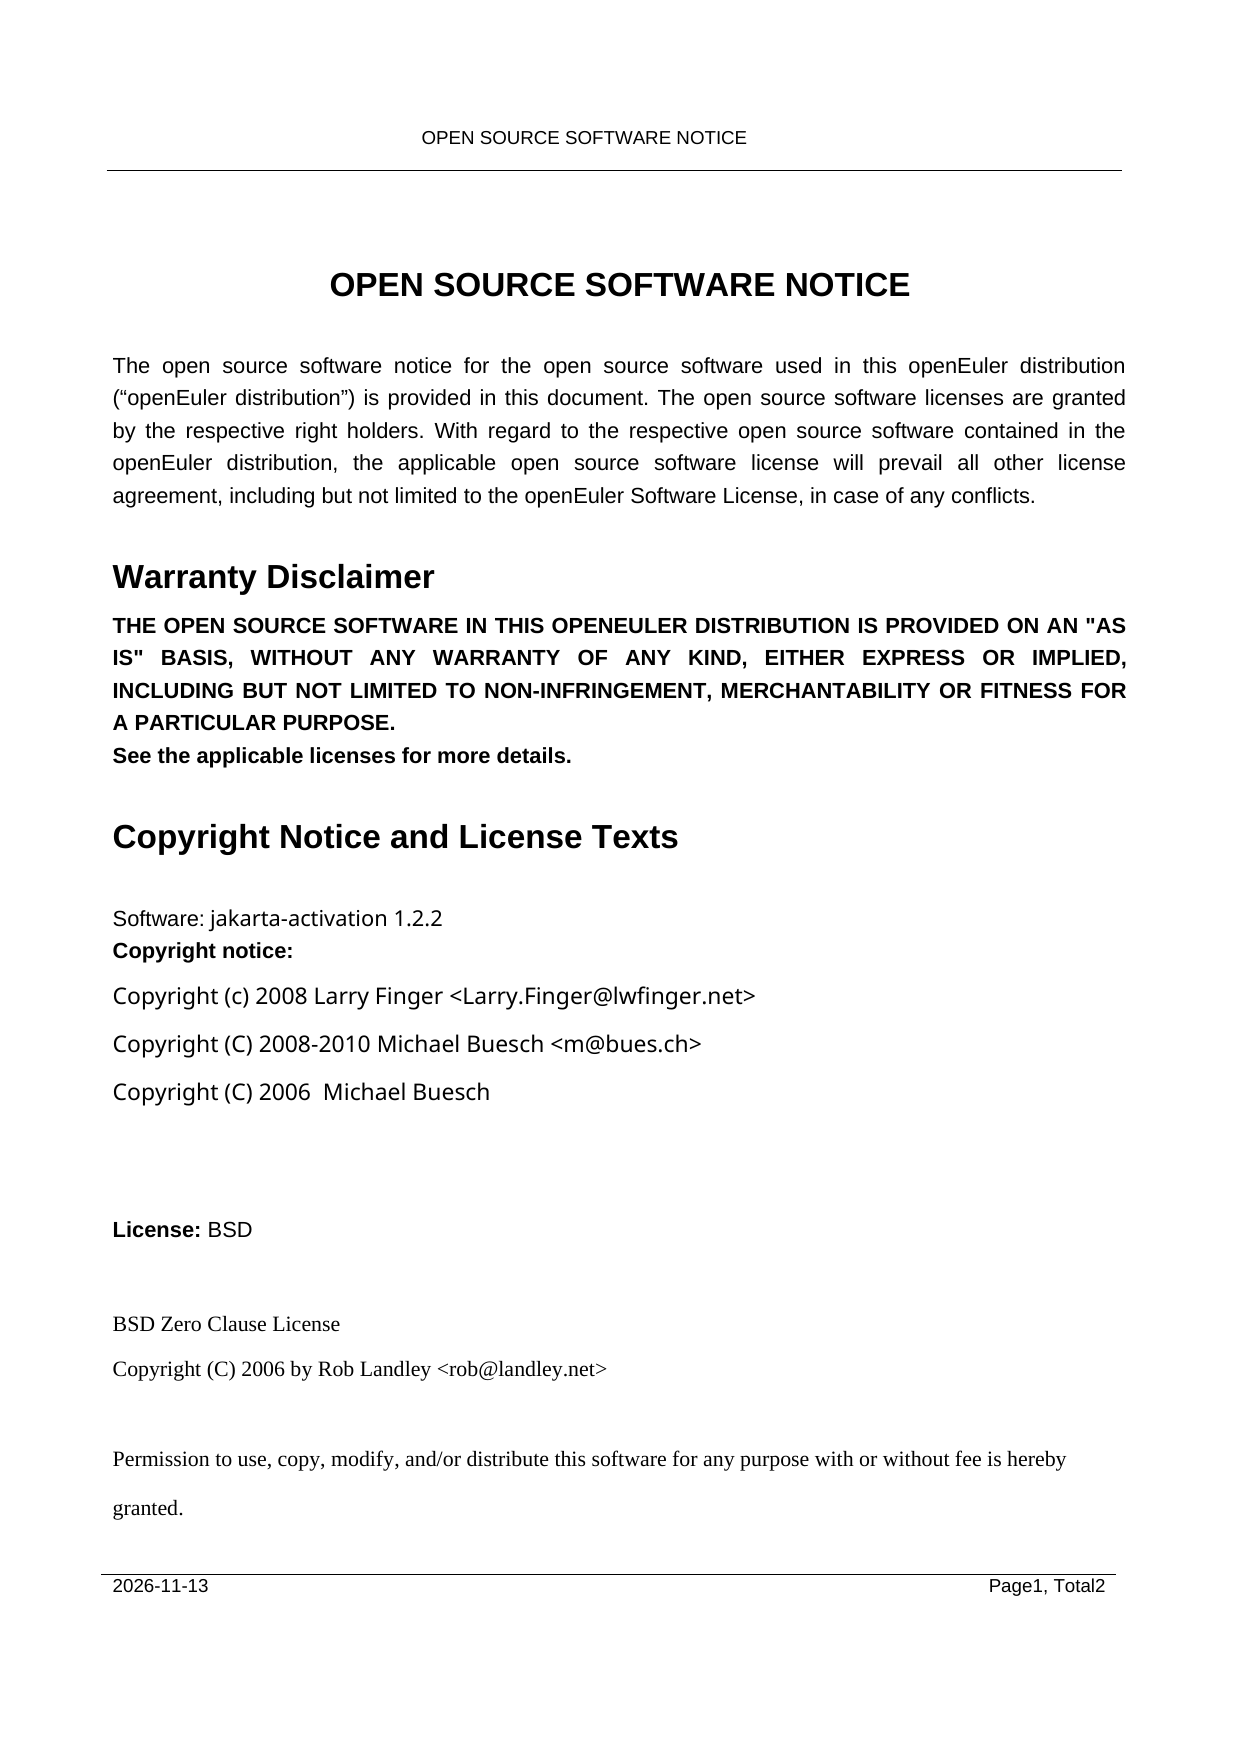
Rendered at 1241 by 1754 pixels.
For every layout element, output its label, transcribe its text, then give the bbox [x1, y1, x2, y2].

text Copyright (C) 2008-2010 Michael Buesch <m@bues.ch> [112, 1027, 1128, 1060]
text OPEN SOURCE SOFTWARE NOTICE [112, 251, 1128, 316]
text Copyright (C) 2006 by Rob Landley <rob@landley.net> [112, 1353, 1128, 1385]
text THE OPEN SOURCE SOFTWARE IN THIS OPENEULER DISTRIBUTION IS PROVIDED ON AN "AS IS" BASIS, WITHOUT ANY WARRANTY OF ANY KIND, EITHER EXPRESS OR IMPLIED, INCLUDING BUT NOT LIMITED TO NON-INFRINGEMENT, MERCHANTABILITY OR FITNESS FOR A PARTICULAR PURPOSE. See the applicable licenses for more details. [112, 609, 1128, 771]
text Copyright notice: [112, 934, 1128, 966]
text License: BSD [112, 1214, 1128, 1246]
text Software: jakarta-activation 1.2.2 [112, 901, 1128, 934]
text The open source software notice for the open source software used in this openEuler distribution (“openEuler distribution”) is provided in this document. The open source software licenses are granted by the respective right holders. With regard to the respective open source software contained in the openEuler distribution, the applicable open source software license will prevail all other license agreement, including but not limited to the openEuler Software License, in case of any conflicts. [112, 349, 1128, 511]
text Copyright (C) 2006 Michael Buesch [112, 1075, 1128, 1108]
text Permission to use, copy, modify, and/or distribute this software for any purpose with or without fee is hereby granted. [112, 1443, 1128, 1524]
text Warranty Disclaimer [112, 544, 1128, 609]
text Copyright (c) 2008 Larry Finger <Larry.Finger@lwfinger.net> [112, 979, 1128, 1012]
text Copyright Notice and License Texts [112, 804, 1128, 869]
text BSD Zero Clause License [112, 1259, 1128, 1340]
